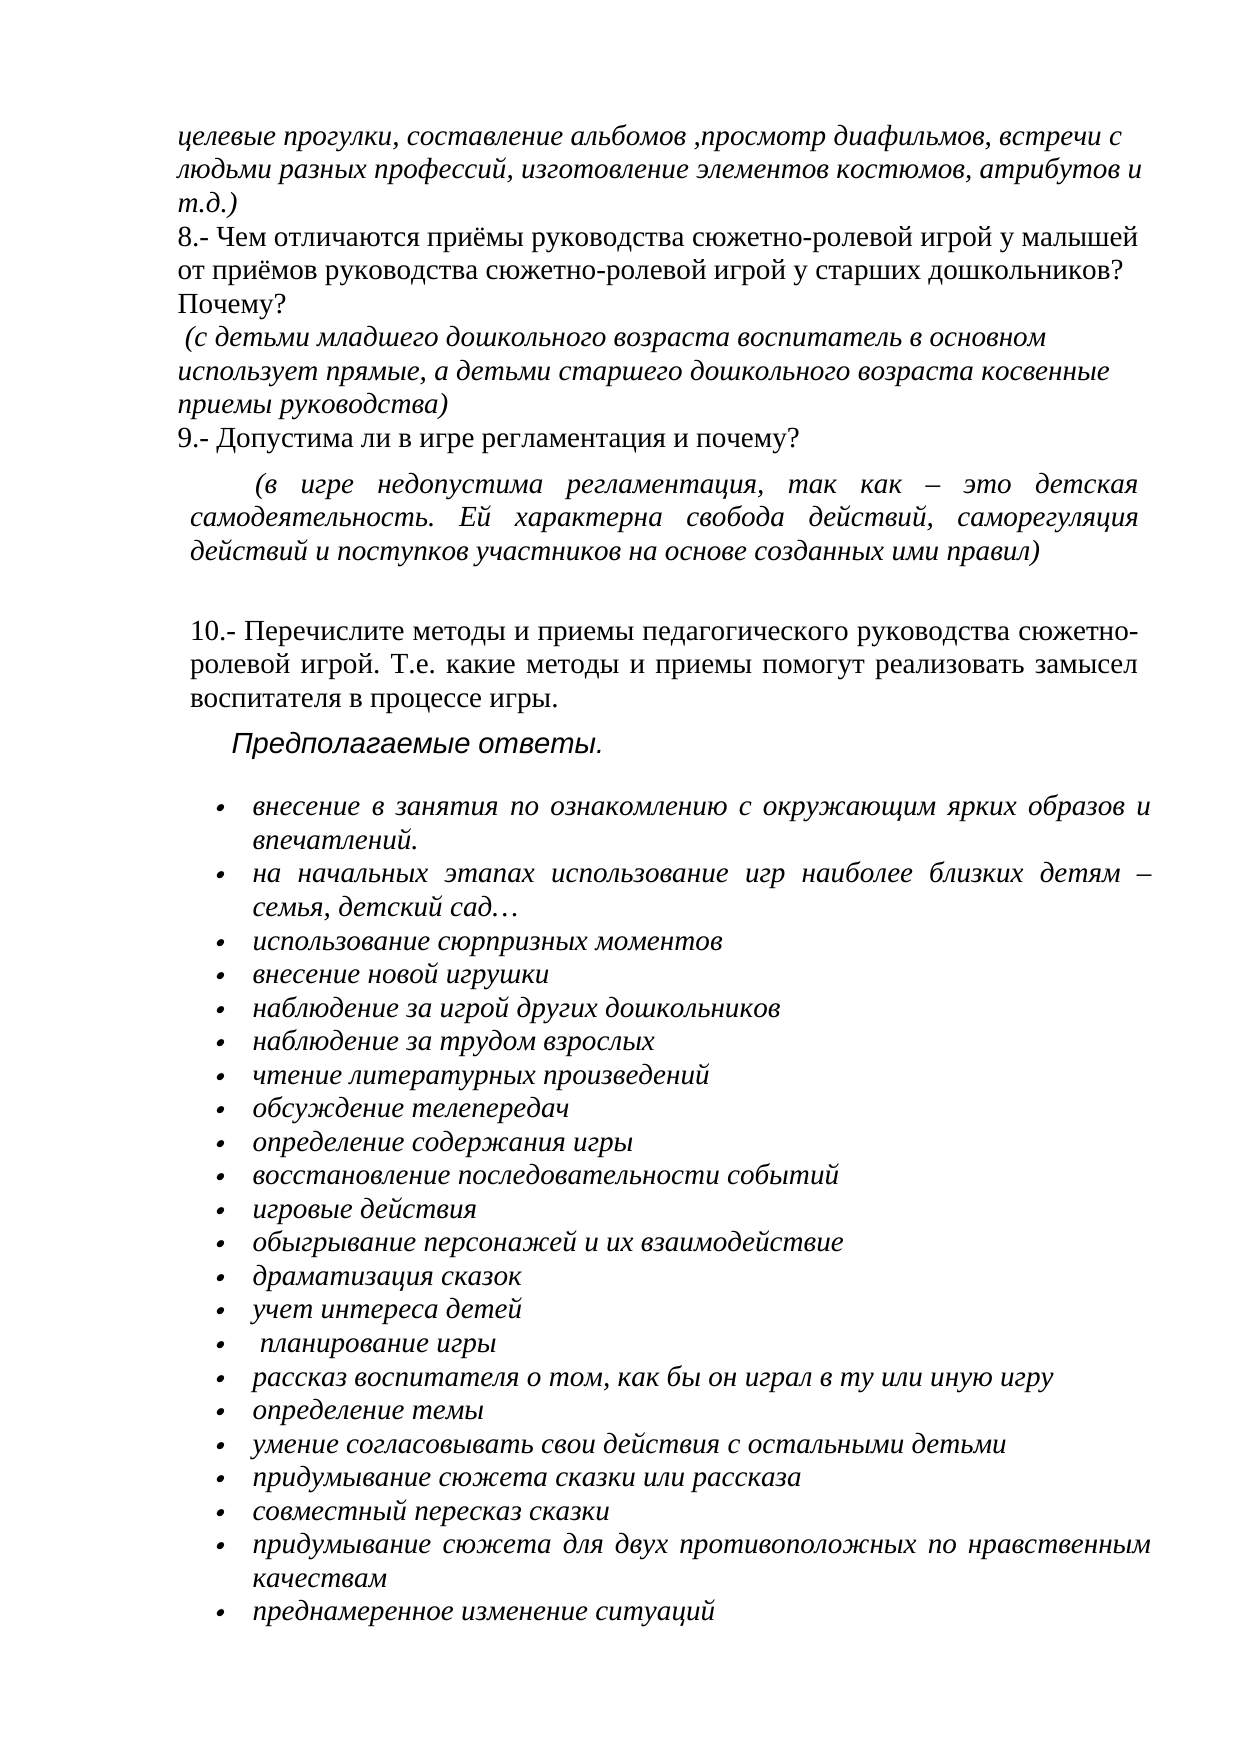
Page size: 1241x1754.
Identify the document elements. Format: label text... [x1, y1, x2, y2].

list драматизация сказок [215, 1258, 1152, 1292]
list обсуждение телепередач [215, 1090, 1152, 1124]
list учет интереса детей [215, 1292, 1152, 1325]
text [177, 118, 1152, 319]
text (с детьми младшего дошкольного возраста воспитатель в основном использует прямые, а детьми старшего дошкольного возраста косвенные приемы руководства) 9.- Допустима ли в игре регламентация и почему? [177, 319, 1152, 453]
list использование сюрпризных моментов [215, 923, 1152, 956]
list внесение в занятия по ознакомлению с окружающим ярких образов и впечатлений. [215, 788, 1152, 856]
list совместный пересказ сказки [215, 1493, 1152, 1526]
list определение содержания игры [215, 1124, 1152, 1157]
list преднамеренное изменение ситуаций [215, 1593, 1152, 1627]
list придумывание сюжета сказки или рассказа [215, 1459, 1152, 1493]
list придумывание сюжета для двух противоположных по нравственным качествам [215, 1526, 1152, 1593]
list планирование игры [215, 1325, 1152, 1359]
list восстановление последовательности событий [215, 1157, 1152, 1191]
text 10.- Перечислите методы и приемы педагогического руководства сюжетно-ролевой игрой. Т.е. какие методы и приемы помогут реализовать замысел воспитателя в процессе игры. [190, 579, 1139, 713]
list обыгрывание персонажей и их взаимодействие [215, 1224, 1152, 1258]
text (в игре недопустима регламентация, так как – это детская самодеятельность. Ей характерна свобода действий, саморегуляция действий и поступков участников на основе созданных ими правил) [190, 466, 1139, 567]
list внесение новой игрушки [215, 956, 1152, 990]
list умение согласовывать свои действия с остальными детьми [215, 1426, 1152, 1459]
list наблюдение за трудом взрослых [215, 1023, 1152, 1057]
list определение темы [215, 1392, 1152, 1426]
list рассказ воспитателя о том, как бы он играл в ту или иную игру [215, 1359, 1152, 1392]
text Предполагаемые ответы. [190, 726, 1139, 759]
list на начальных этапах использование игр наиболее близких детям – семья, детский сад… [215, 856, 1152, 923]
list чтение литературных произведений [215, 1057, 1152, 1090]
list игровые действия [215, 1191, 1152, 1224]
list наблюдение за игрой других дошкольников [215, 990, 1152, 1023]
